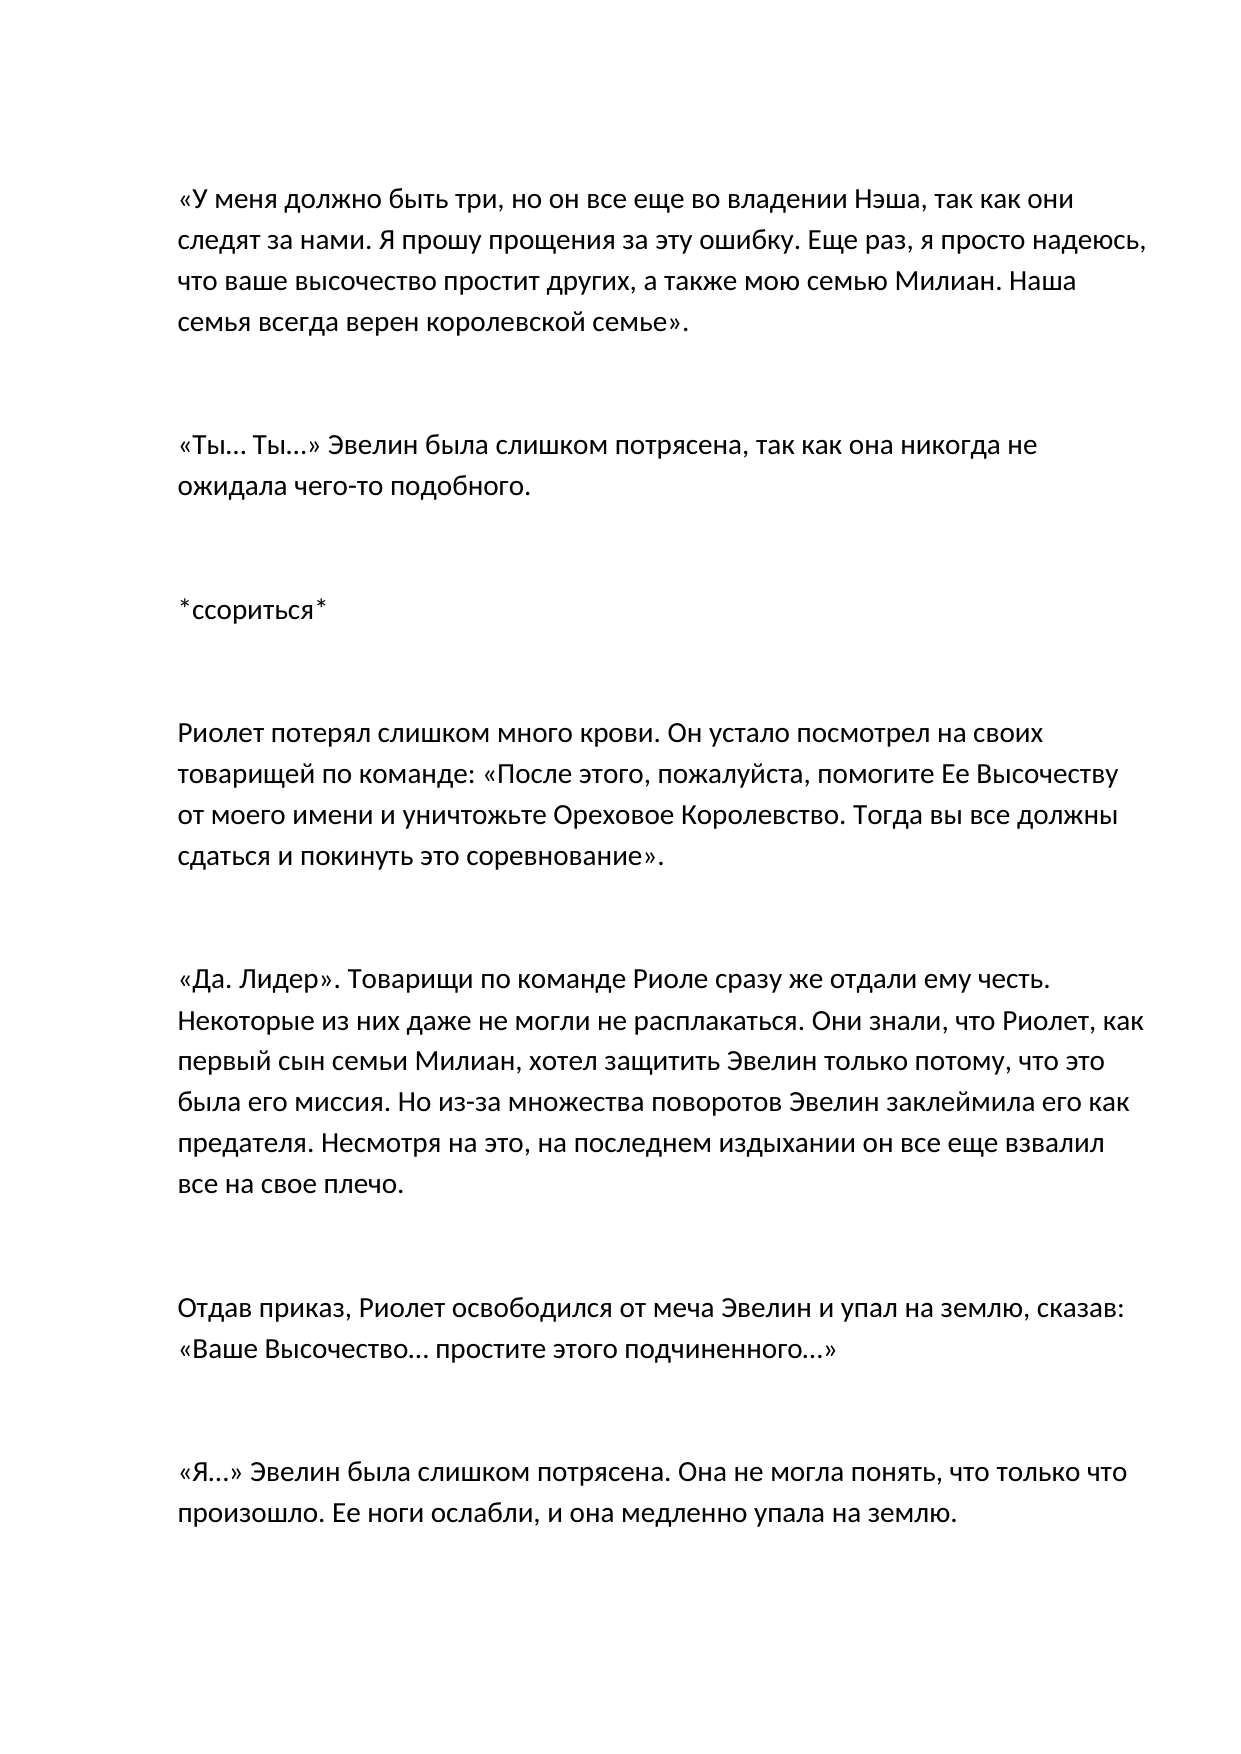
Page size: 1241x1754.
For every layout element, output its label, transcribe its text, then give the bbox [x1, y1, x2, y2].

text Риолет потерял слишком много крови. Он устало посмотрел на своих товарищей по команде: «После этого, пожалуйста, помогите Ее Высочеству от моего имени и уничтожьте Ореховое Королевство. Тогда вы все должны сдаться и покинуть это соревнование». [177, 714, 1152, 873]
text *ссориться* [177, 591, 1152, 626]
text «Я…» Эвелин была слишком потрясена. Она не могла понять, что только что произошло. Ее ноги ослабли, и она медленно упала на землю. [177, 1453, 1152, 1530]
text «Ты… Ты…» Эвелин была слишком потрясена, так как она никогда не ожидала чего-то подобного. [177, 426, 1152, 503]
text Отдав приказ, Риолет освободился от меча Эвелин и упал на землю, сказав: «Ваше Высочество… простите этого подчиненного…» [177, 1289, 1152, 1365]
text «У меня должно быть три, но он все еще во владении Нэша, так как они следят за нами. Я прошу прощения за эту ошибку. Еще раз, я просто надеюсь, что ваше высочество простит других, а также мою семью Милиан. Наша семья всегда верен королевской семье». [177, 180, 1152, 338]
text «Да. Лидер». Товарищи по команде Риоле сразу же отдали ему честь. Некоторые из них даже не могли не расплакаться. Они знали, что Риолет, как первый сын семьи Милиан, хотел защитить Эвелин только потому, что это была его миссия. Но из-за множества поворотов Эвелин заклеймила его как предателя. Несмотря на это, на последнем издыхании он все еще взвалил все на свое плечо. [177, 961, 1152, 1201]
